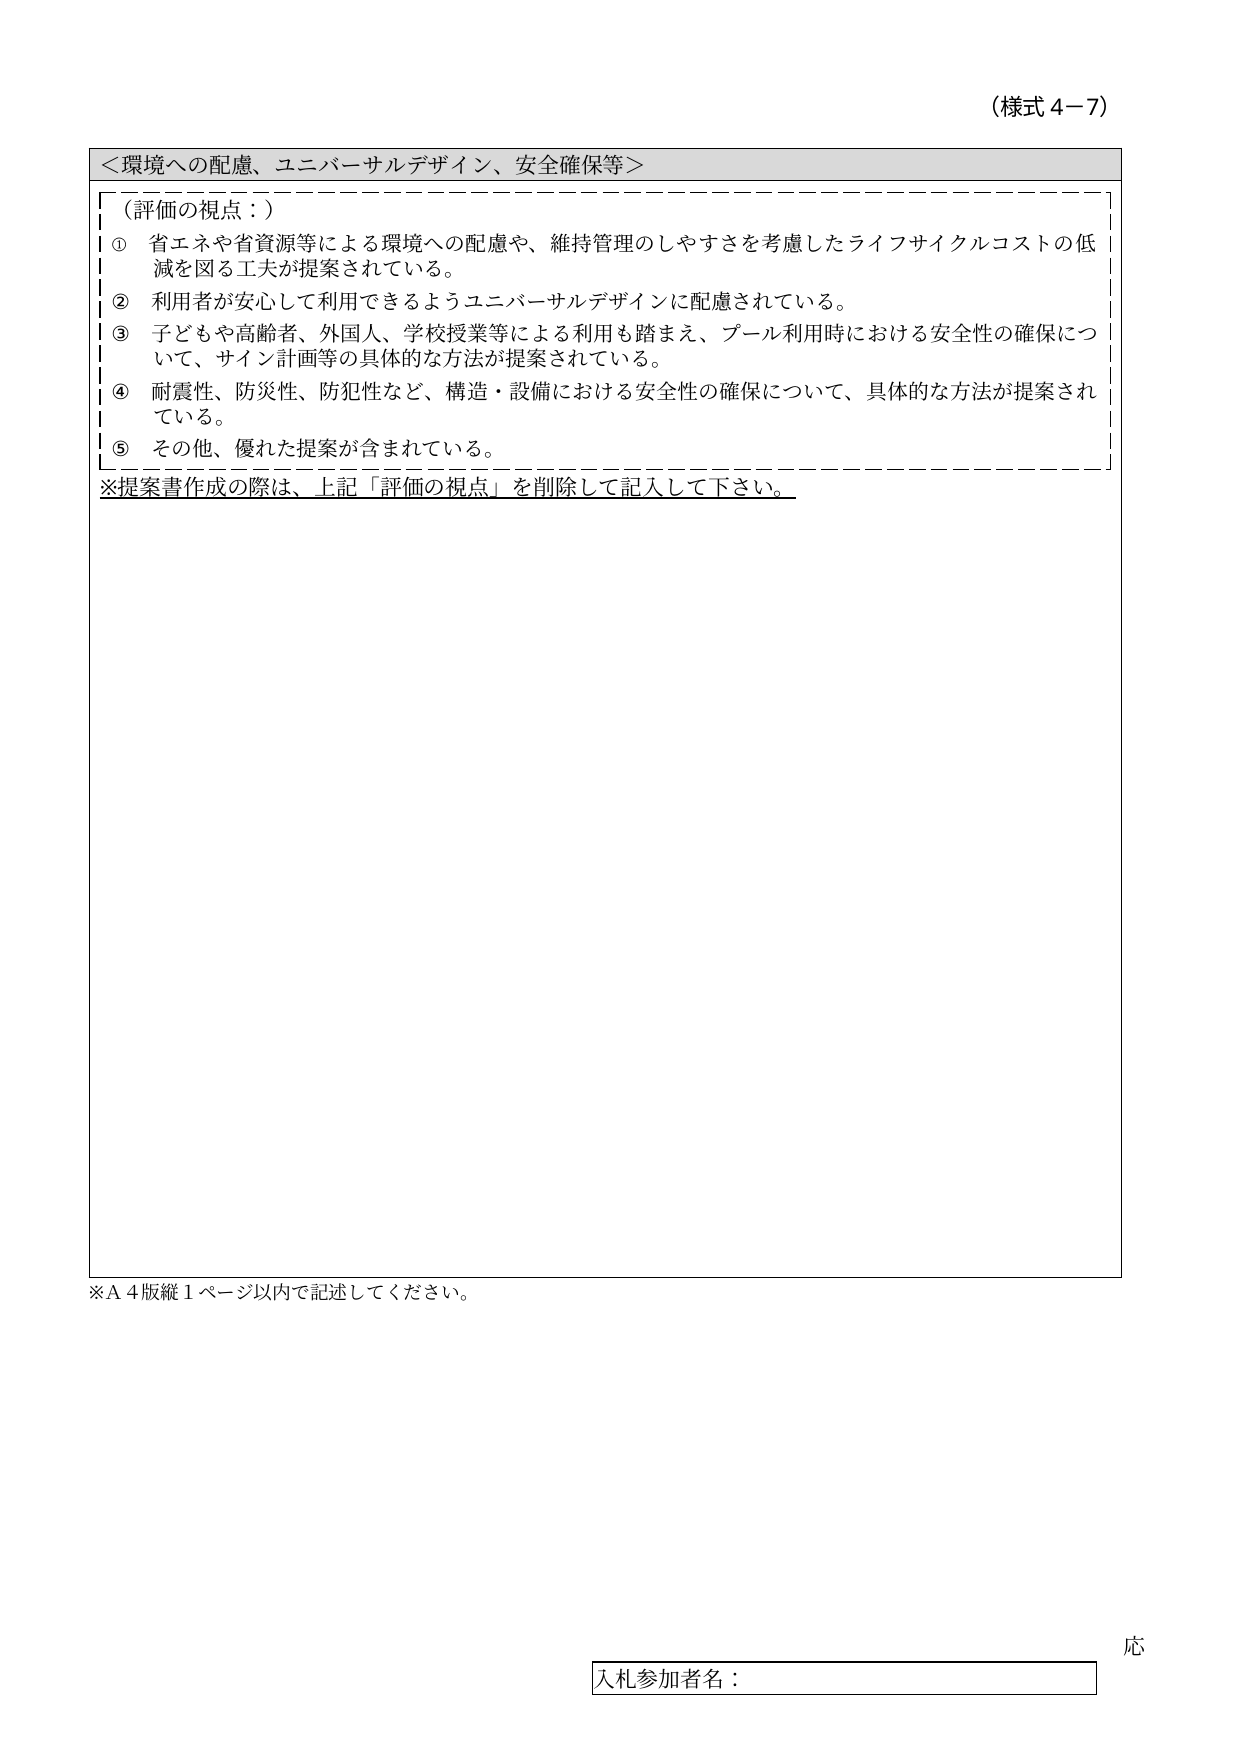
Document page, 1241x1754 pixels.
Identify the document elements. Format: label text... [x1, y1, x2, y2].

table_cell ※提案書作成の際は、上記「評価の視点」を削除して記入して下さい。 [90, 181, 1121, 1277]
text ※Ａ４版縦１ページ以内で記述してください。 [89, 1278, 1122, 1304]
table_header ＜環境への配慮、ユニバーサルデザイン、安全確保等＞ [90, 149, 1121, 180]
